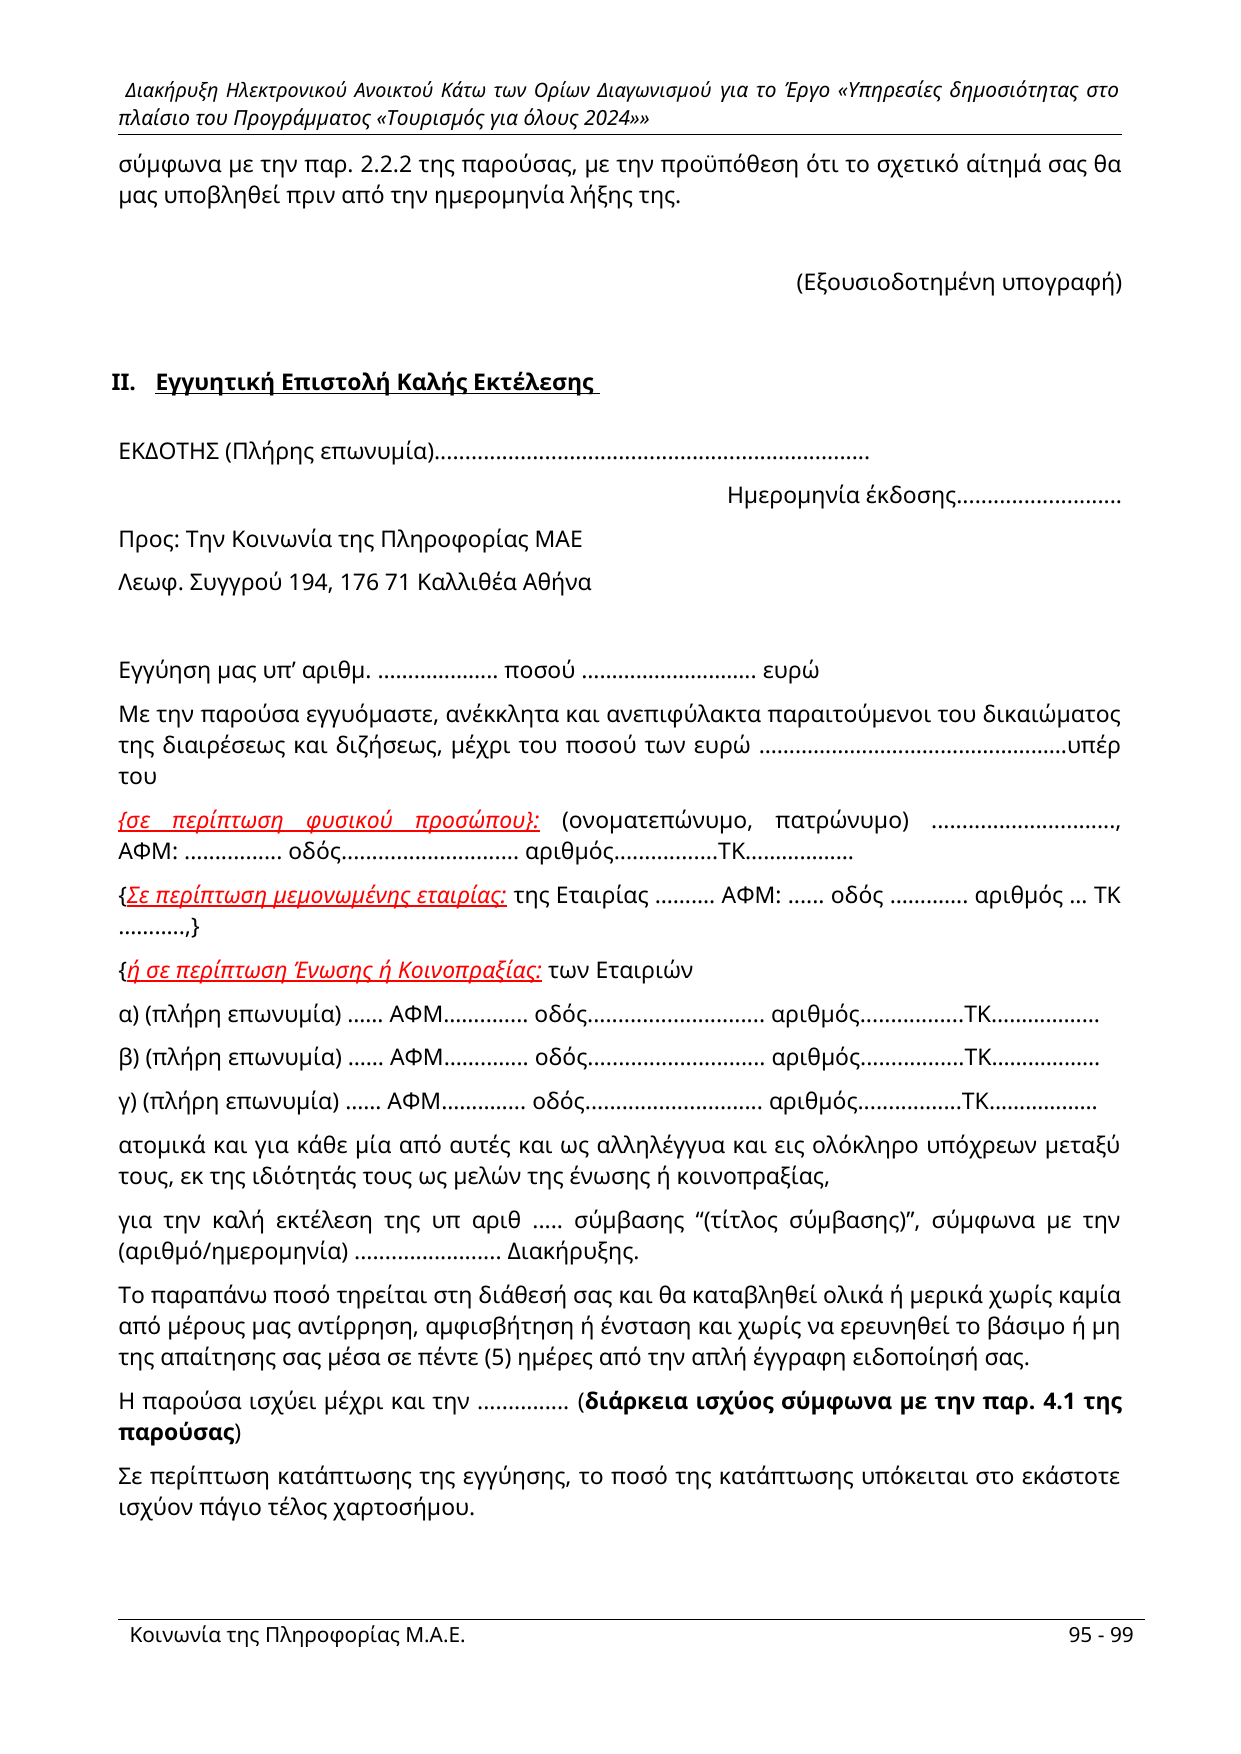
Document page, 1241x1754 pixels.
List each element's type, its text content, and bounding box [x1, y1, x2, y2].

text Ημερομηνία έκδοσης........................... [118, 479, 1122, 510]
text {σε περίπτωση φυσικού προσώπου}: (ονοματεπώνυμο, πατρώνυμο) .............................., ΑΦΜ: ................ οδός............................. αριθμός.................ΤΚ……………… [118, 804, 1122, 866]
text α) (πλήρη επωνυμία) …… ΑΦΜ…….….... οδός............................. αριθμός.................ΤΚ……………… [118, 997, 1122, 1029]
text για την καλή εκτέλεση της υπ αριθ ..... σύμβασης “(τίτλος σύμβασης)”, σύμφωνα με την (αριθμό/ημερομηνία) ........................ Διακήρυξης. [118, 1204, 1122, 1266]
text Εγγύηση μας υπ’ αριθμ. ……………….. ποσού ………………….……. ευρώ [118, 654, 1122, 685]
text Το παραπάνω ποσό τηρείται στη διάθεσή σας και θα καταβληθεί ολικά ή μερικά χωρίς καμία από μέρους μας αντίρρηση, αμφισβήτηση ή ένσταση και χωρίς να ερευνηθεί το βάσιμο ή μη της απαίτησης σας μέσα σε πέντε (5) ημέρες από την απλή έγγραφη ειδοποίησή σας. [118, 1279, 1122, 1372]
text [118, 147, 1122, 210]
text ΕΚΔΟΤΗΣ (Πλήρης επωνυμία)....................................................................... [118, 435, 1122, 466]
text β) (πλήρη επωνυμία) …… ΑΦΜ…….….... οδός............................. αριθμός.................ΤΚ……………… [118, 1041, 1122, 1072]
subtitle Εγγυητική Επιστολή Καλής Εκτέλεσης [136, 366, 1122, 397]
text {Σε περίπτωση μεμονωμένης εταιρίας: της Εταιρίας ………. ΑΦΜ: ...... οδός …………. αριθμός … ΤΚ ………..,} [118, 879, 1122, 941]
text {ή σε περίπτωση Ένωσης ή Κοινοπραξίας: των Εταιριών [118, 954, 1122, 985]
text Με την παρούσα εγγυόμαστε, ανέκκλητα και ανεπιφύλακτα παραιτούμενοι του δικαιώματος της διαιρέσεως και διζήσεως, μέχρι του ποσού των ευρώ ……………………………………………υπέρ του [118, 697, 1122, 791]
text γ) (πλήρη επωνυμία) …… ΑΦΜ…….….... οδός............................. αριθμός.................ΤΚ……………… [118, 1085, 1122, 1116]
text Σε περίπτωση κατάπτωσης της εγγύησης, το ποσό της κατάπτωσης υπόκειται στο εκάστοτε ισχύον πάγιο τέλος χαρτοσήμου. [118, 1460, 1122, 1522]
text ατομικά και για κάθε μία από αυτές και ως αλληλέγγυα και εις ολόκληρο υπόχρεων μεταξύ τους, εκ της ιδιότητάς τους ως μελών της ένωσης ή κοινοπραξίας, [118, 1129, 1122, 1191]
text Η παρούσα ισχύει μέχρι και την ............... (διάρκεια ισχύος σύμφωνα με την παρ. 4.1 της παρούσας) [118, 1385, 1122, 1447]
text (Εξουσιοδοτημένη υπογραφή) [118, 266, 1122, 297]
text Προς: Την Κοινωνία της Πληροφορίας ΜΑΕ [118, 522, 1122, 554]
text Λεωφ. Συγγρού 194, 176 71 Καλλιθέα Αθήνα [118, 566, 1122, 597]
